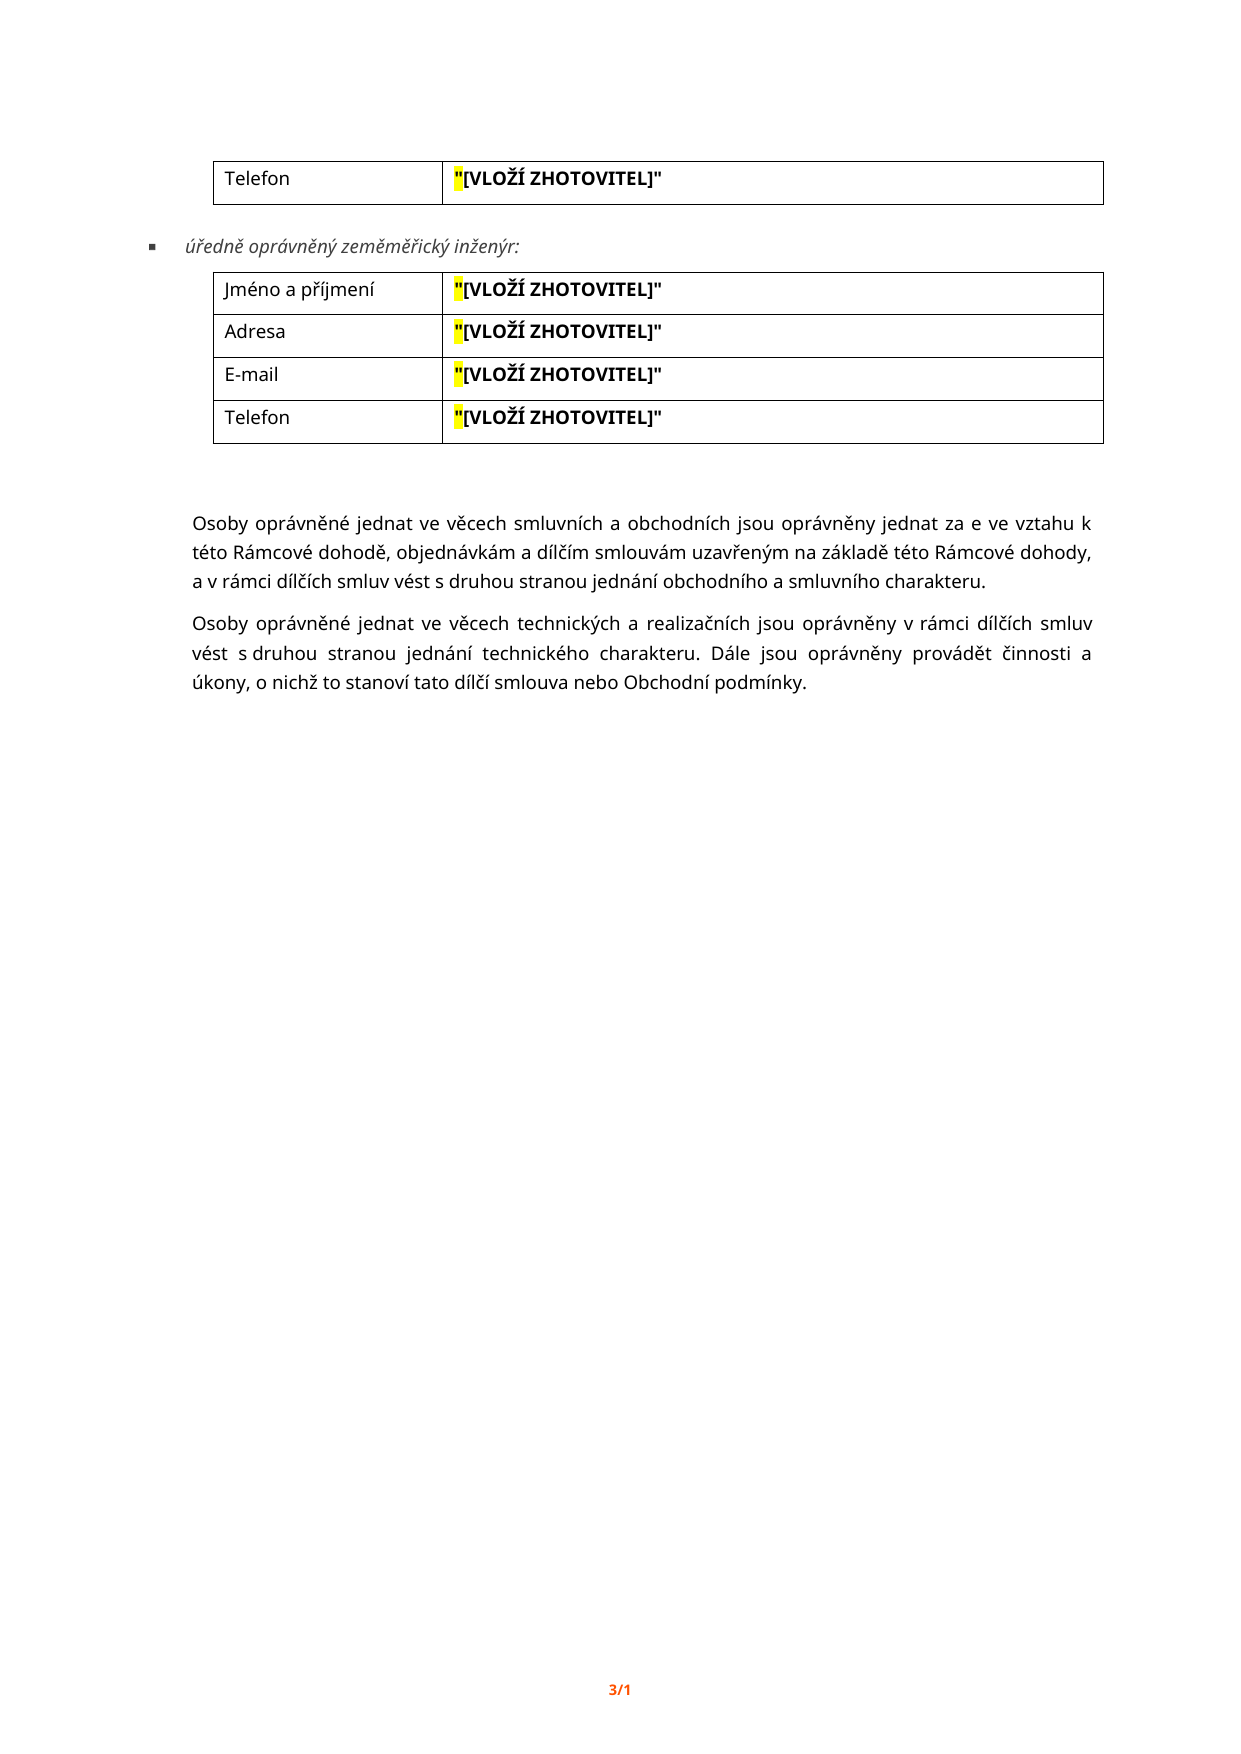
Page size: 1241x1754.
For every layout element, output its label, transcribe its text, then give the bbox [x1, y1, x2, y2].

text Osoby oprávněné jednat ve věcech technických a realizačních jsou oprávněny v rámci dílčích smluv vést s druhou stranou jednání technického charakteru. Dále jsou oprávněny provádět činnosti a úkony, o nichž to stanoví tato dílčí smlouva nebo Obchodní podmínky. [192, 611, 1093, 695]
table_cell Telefon [214, 401, 442, 442]
table_cell E-mail [214, 358, 442, 400]
subtitle úředně oprávněný zeměměřický inženýr: [148, 230, 1093, 259]
table_cell [443, 315, 1103, 357]
table_cell [443, 358, 1103, 400]
table_cell [443, 401, 1103, 442]
table_cell Adresa [214, 315, 442, 357]
table_header Jméno a příjmení [214, 273, 442, 314]
text Osoby oprávněné jednat ve věcech smluvních a obchodních jsou oprávněny jednat za e ve vztahu k této Rámcové dohodě, objednávkám a dílčím smlouvám uzavřeným na základě této Rámcové dohody, a v rámci dílčích smluv vést s druhou stranou jednání obchodního a smluvního charakteru. [192, 510, 1093, 594]
table_header [443, 273, 1103, 314]
table_cell Telefon [214, 162, 442, 204]
table_cell [443, 162, 1103, 204]
